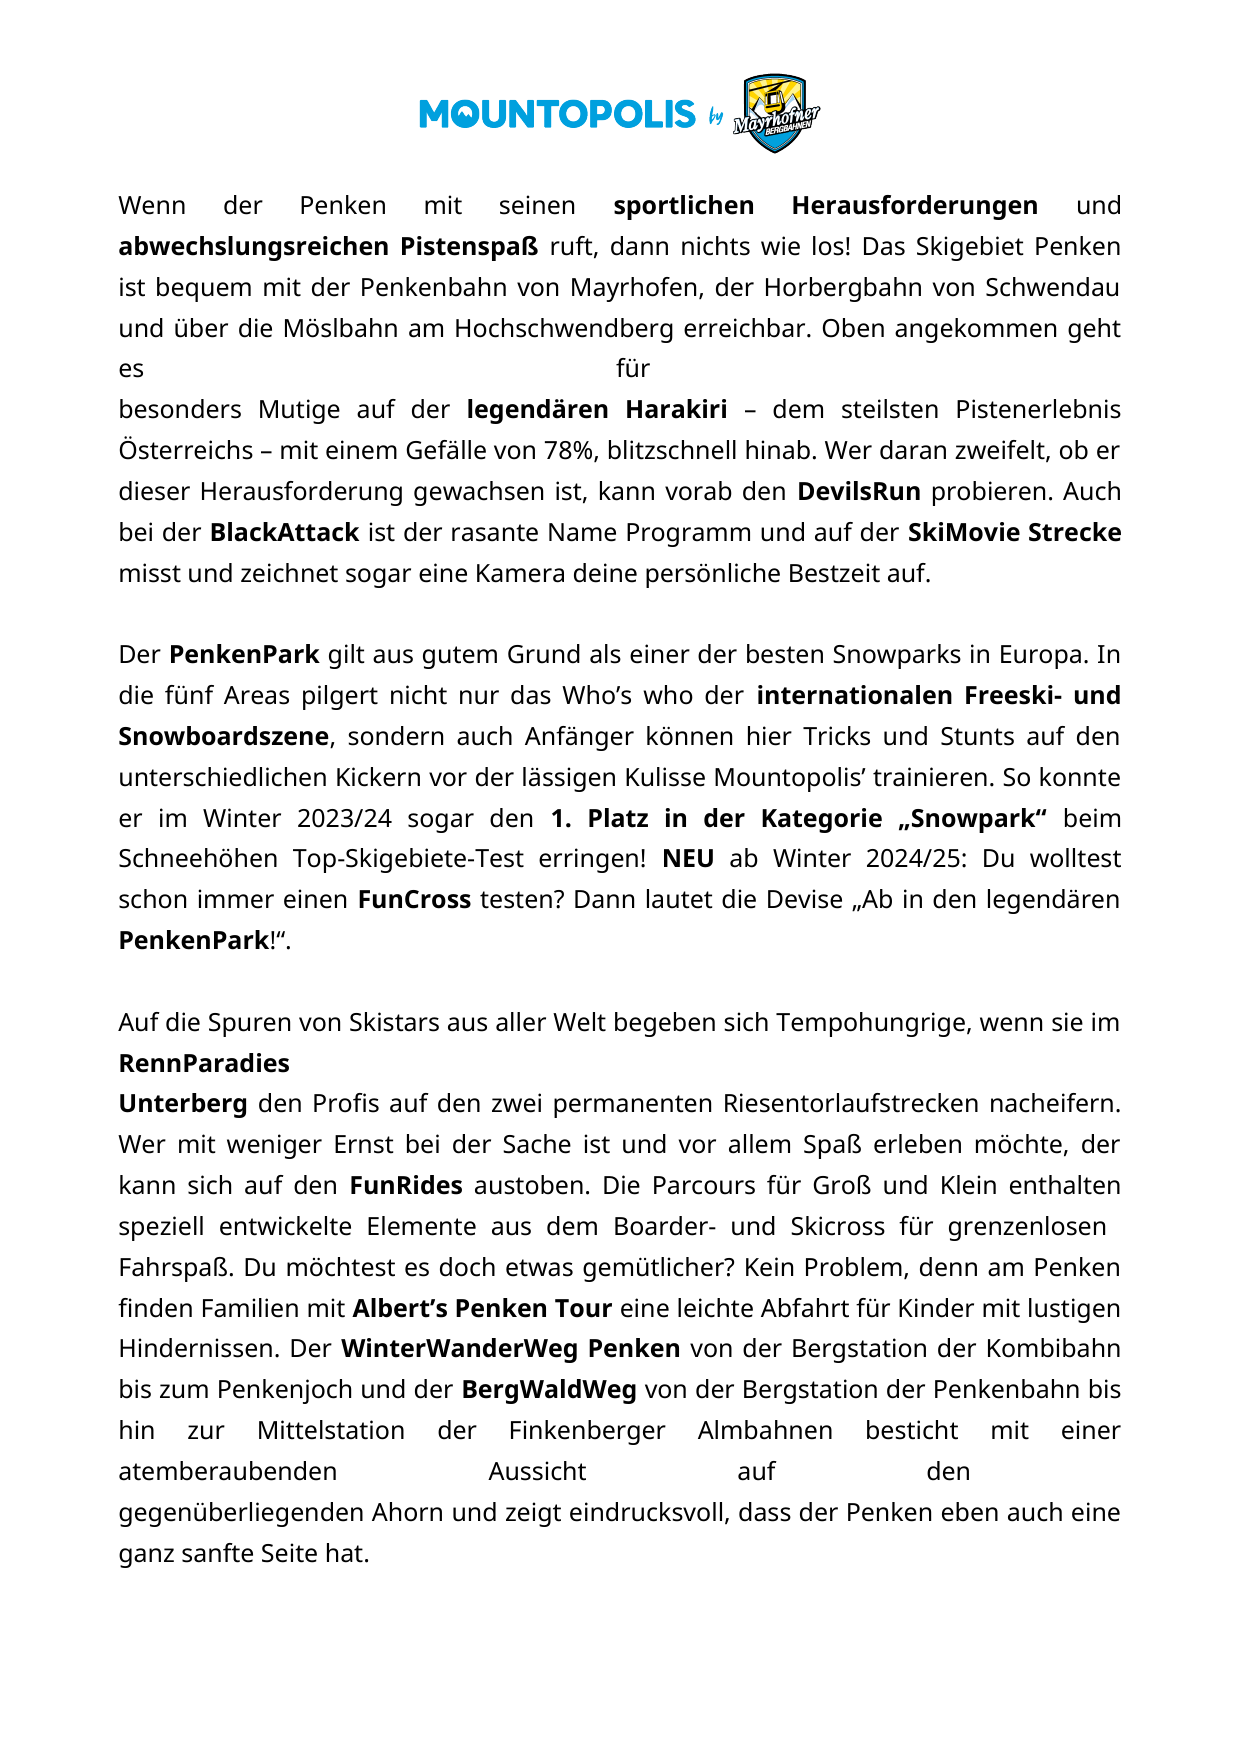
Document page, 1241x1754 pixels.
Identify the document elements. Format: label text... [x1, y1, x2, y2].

text Wenn der Penken mit seinen sportlichen Herausforderungen und abwechslungsreichen Pistenspaß ruft, dann nichts wie los! Das Skigebiet Penken ist bequem mit der Penkenbahn von Mayrhofen, der Horbergbahn von Schwendau und über die Möslbahn am Hochschwendberg erreichbar. Oben angekommen geht es für besonders Mutige auf der legendären Harakiri – dem steilsten Pistenerlebnis Österreichs – mit einem Gefälle von 78%, blitzschnell hinab. Wer daran zweifelt, ob er dieser Herausforderung gewachsen ist, kann vorab den DevilsRun probieren. Auch bei der BlackAttack ist der rasante Name Programm und auf der SkiMovie Strecke misst und zeichnet sogar eine Kamera deine persönliche Bestzeit auf. [118, 188, 1122, 589]
text Der PenkenPark gilt aus gutem Grund als einer der besten Snowparks in Europa. In die fünf Areas pilgert nicht nur das Who’s who der internationalen Freeski- und Snowboardszene, sondern auch Anfänger können hier Tricks und Stunts auf den unterschiedlichen Kickern vor der lässigen Kulisse Mountopolis’ trainieren. So konnte er im Winter 2023/24 sogar den 1. Platz in der Kategorie „Snowpark“ beim Schneehöhen Top-Skigebiete-Test erringen! NEU ab Winter 2024/25: Du wolltest schon immer einen FunCross testen? Dann lautet die Devise „Ab in den legendären PenkenPark!“. [118, 637, 1122, 957]
picture [419, 73, 821, 154]
text Auf die Spuren von Skistars aus aller Welt begeben sich Tempohungrige, wenn sie im RennParadies Unterberg den Profis auf den zwei permanenten Riesentorlaufstrecken nacheifern. Wer mit weniger Ernst bei der Sache ist und vor allem Spaß erleben möchte, der kann sich auf den FunRides austoben. Die Parcours für Groß und Klein enthalten speziell entwickelte Elemente aus dem Boarder- und Skicross für grenzenlosen Fahrspaß. Du möchtest es doch etwas gemütlicher? Kein Problem, denn am Penken finden Familien mit Albert’s Penken Tour eine leichte Abfahrt für Kinder mit lustigen Hindernissen. Der WinterWanderWeg Penken von der Bergstation der Kombibahn bis zum Penkenjoch und der BergWaldWeg von der Bergstation der Penkenbahn bis hin zur Mittelstation der Finkenberger Almbahnen besticht mit einer atemberaubenden Aussicht auf den gegenüberliegenden Ahorn und zeigt eindrucksvoll, dass der Penken eben auch eine ganz sanfte Seite hat. [118, 1004, 1122, 1569]
